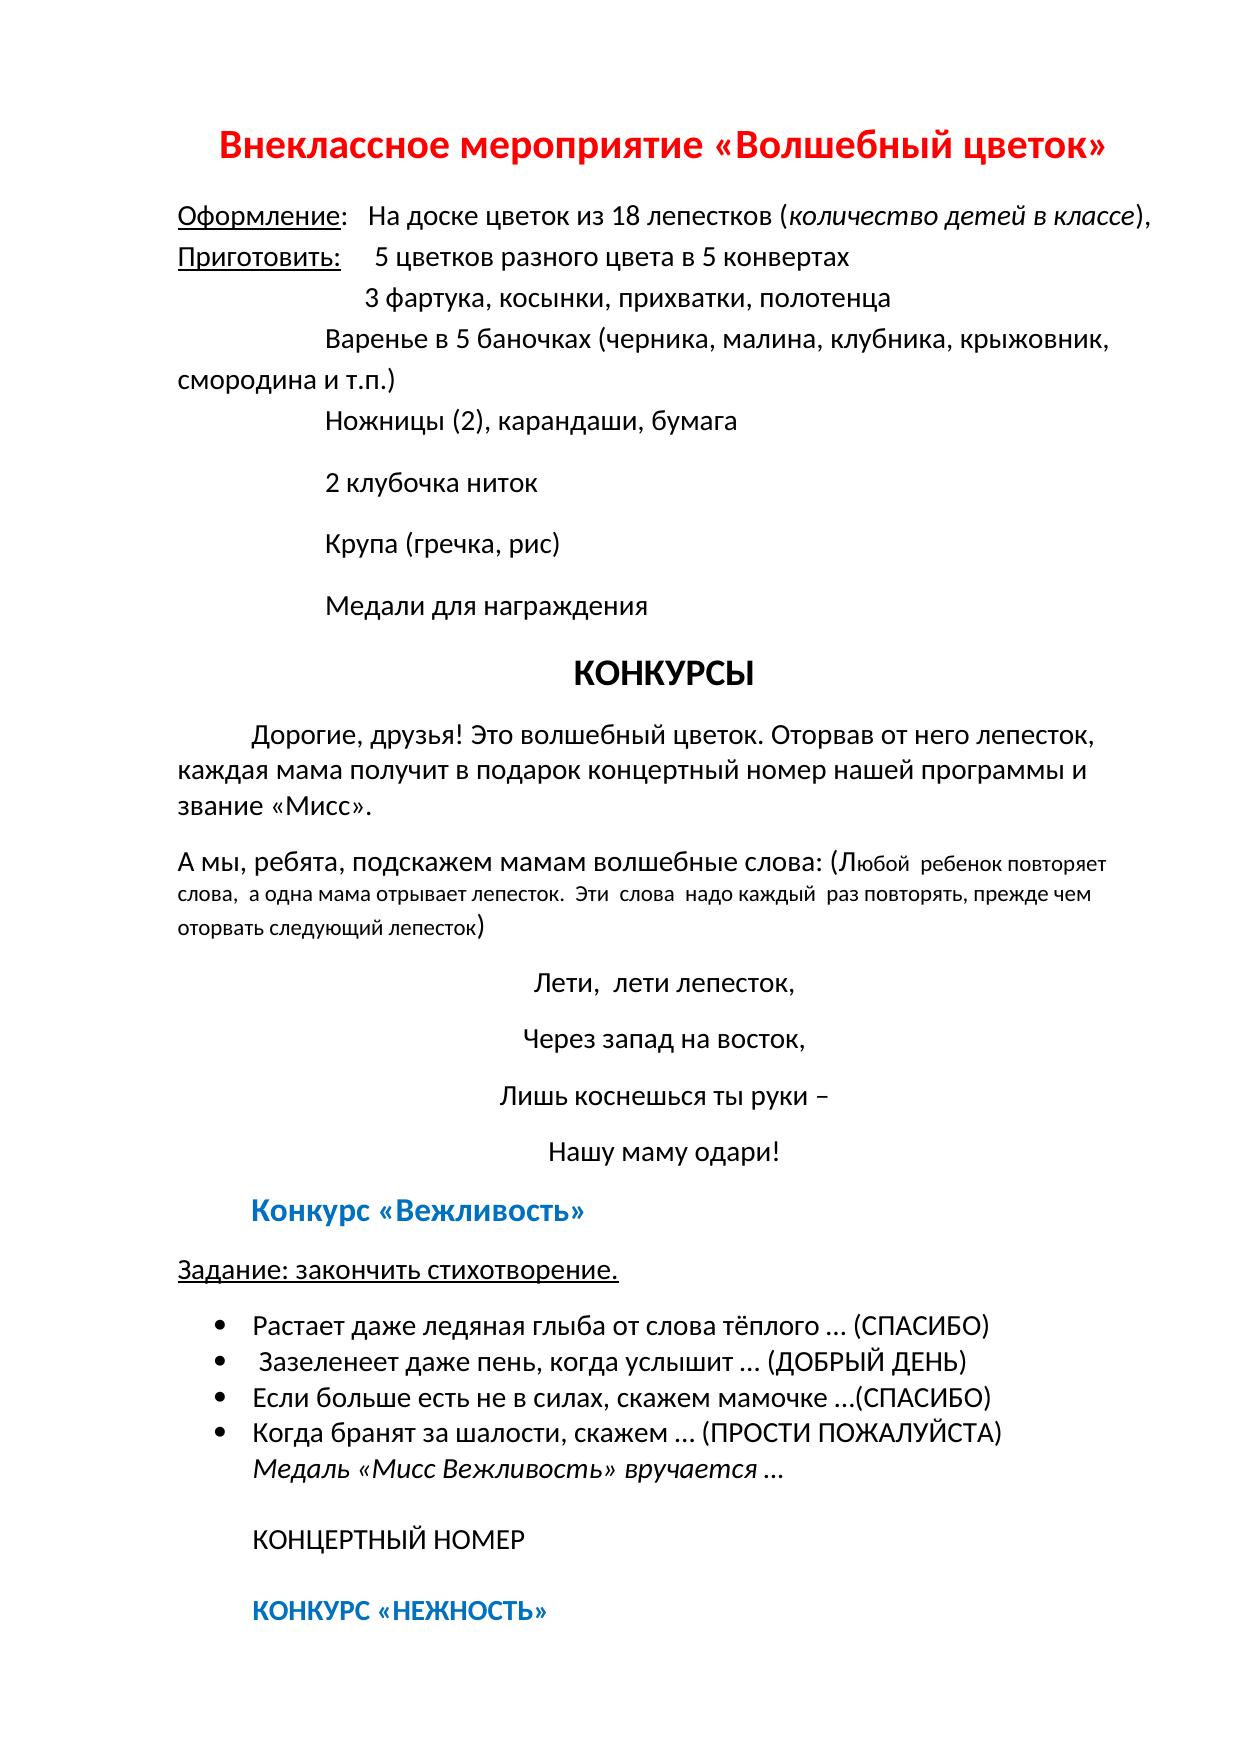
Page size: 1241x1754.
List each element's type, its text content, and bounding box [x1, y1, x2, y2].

text Дорогие, друзья! Это волшебный цветок. Оторвав от него лепесток, каждая мама получит в подарок концертный номер нашей программы и звание «Мисс». [177, 716, 1152, 823]
text Лети, лети лепесток, [177, 964, 1152, 999]
text КОНКУРСЫ [177, 649, 1152, 695]
list Растает даже ледяная глыба от слова тёплого … (СПАСИБО) [215, 1307, 1152, 1343]
list Зазеленеет даже пень, когда услышит … (ДОБРЫЙ ДЕНЬ) [215, 1343, 1152, 1379]
list Когда бранят за шалости, скажем … (ПРОСТИ ПОЖАЛУЙСТА) [215, 1414, 1152, 1450]
text Нашу маму одари! [177, 1133, 1152, 1169]
list КОНЦЕРТНЫЙ НОМЕР [252, 1521, 1152, 1557]
text Лишь коснешься ты руки – [177, 1077, 1152, 1112]
text Внеклассное мероприятие «Волшебный цветок» [177, 118, 1152, 169]
text Через запад на восток, [177, 1020, 1152, 1056]
text Крупа (гречка, рис) [177, 526, 1152, 561]
text Оформление: На доске цветок из 18 лепестков (количество детей в классе), Приготовить: 5 цветков разного цвета в 5 конвертах 3 фартука, косынки, прихватки, полотенца Варенье в 5 баночках (черника, малина, клубника, крыжовник, смородина и т.п.) Ножницы (2), карандаши, бумага [177, 197, 1152, 438]
text Задание: закончить стихотворение. [177, 1251, 1152, 1287]
text 2 клубочка ниток [177, 464, 1152, 499]
list Медаль «Мисс Вежливость» вручается … [252, 1450, 1152, 1486]
list КОНКУРС «НЕЖНОСТЬ» [252, 1592, 1152, 1628]
text А мы, ребята, подскажем мамам волшебные слова: (Любой ребенок повторяет слова, а одна мама отрывает лепесток. Эти слова надо каждый раз повторять, прежде чем оторвать следующий лепесток) [177, 843, 1152, 943]
list Если больше есть не в силах, скажем мамочке …(СПАСИБО) [215, 1379, 1152, 1414]
text Медали для награждения [177, 587, 1152, 623]
text Конкурс «Вежливость» [177, 1189, 1152, 1230]
